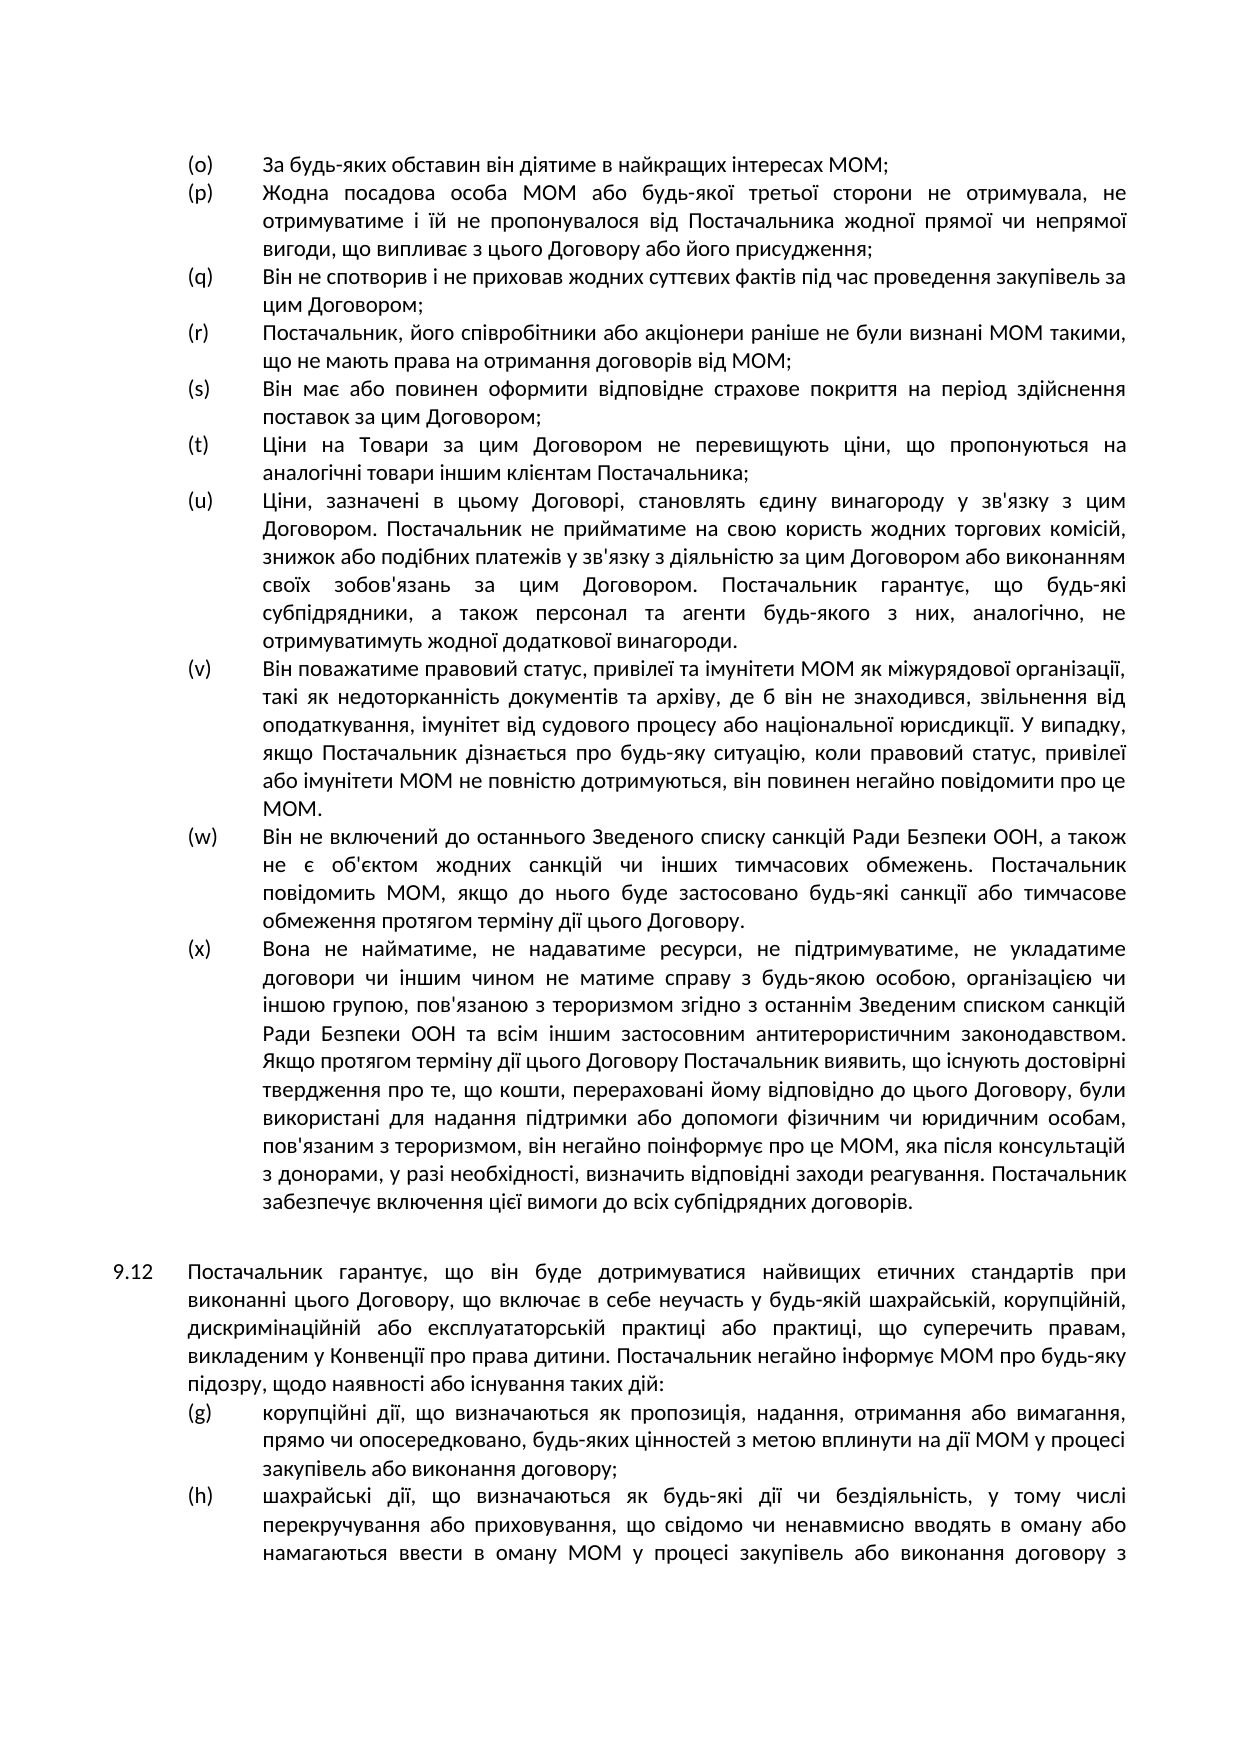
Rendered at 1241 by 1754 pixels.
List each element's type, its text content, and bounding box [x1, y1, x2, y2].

list Постачальник, його співробітники або акціонери раніше не були визнані МОМ такими, що не мають права на отримання договорів від МОМ; [187, 318, 1128, 374]
list Він не спотворив і не приховав жодних суттєвих фактів під час проведення закупівель за цим Договором; [187, 262, 1128, 318]
list Він не включений до останнього Зведеного списку санкцій Ради Безпеки ООН, а також не є об'єктом жодних санкцій чи інших тимчасових обмежень. Постачальник повідомить МОМ, якщо до нього буде застосовано будь-які санкції або тимчасове обмеження протягом терміну дії цього Договору. [187, 822, 1128, 934]
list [187, 1482, 1128, 1566]
list Постачальник гарантує, що він буде дотримуватися найвищих етичних стандартів при виконанні цього Договору, що включає в себе неучасть у будь-якій шахрайській, корупційній, дискримінаційній або експлуататорській практиці або практиці, що суперечить правам, викладеним у Конвенції про права дитини. Постачальник негайно інформує МОМ про будь-яку підозру, щодо наявності або існування таких дій: [112, 1257, 1128, 1398]
list Він поважатиме правовий статус, привілеї та імунітети МОМ як міжурядової організації, такі як недоторканність документів та архіву, де б він не знаходився, звільнення від оподаткування, імунітет від судового процесу або національної юрисдикції. У випадку, якщо Постачальник дізнається про будь-яку ситуацію, коли правовий статус, привілеї або імунітети МОМ не повністю дотримуються, він повинен негайно повідомити про це МОМ. [187, 654, 1128, 822]
list Ціни, зазначені в цьому Договорі, становлять єдину винагороду у зв'язку з цим Договором. Постачальник не прийматиме на свою користь жодних торгових комісій, знижок або подібних платежів у зв'язку з діяльністю за цим Договором або виконанням своїх зобов'язань за цим Договором. Постачальник гарантує, що будь-які субпідрядники, а також персонал та агенти будь-якого з них, аналогічно, не отримуватимуть жодної додаткової винагороди. [187, 486, 1128, 654]
list За будь-яких обставин він діятиме в найкращих інтересах МОМ; [187, 150, 1128, 178]
list Вона не найматиме, не надаватиме ресурси, не підтримуватиме, не укладатиме договори чи іншим чином не матиме справу з будь-якою особою, організацією чи іншою групою, пов'язаною з тероризмом згідно з останнім Зведеним списком санкцій Ради Безпеки ООН та всім іншим застосовним антитерористичним законодавством. Якщо протягом терміну дії цього Договору Постачальник виявить, що існують достовірні твердження про те, що кошти, перераховані йому відповідно до цього Договору, були використані для надання підтримки або допомоги фізичним чи юридичним особам, пов'язаним з тероризмом, він негайно поінформує про це МОМ, яка після консультацій з донорами, у разі необхідності, визначить відповідні заходи реагування. Постачальник забезпечує включення цієї вимоги до всіх субпідрядних договорів. [187, 934, 1128, 1215]
list корупційні дії, що визначаються як пропозиція, надання, отримання або вимагання, прямо чи опосередковано, будь-яких цінностей з метою вплинути на дії МОМ у процесі закупівель або виконання договору; [187, 1398, 1128, 1482]
list Жодна посадова особа МОМ або будь-якої третьої сторони не отримувала, не отримуватиме і їй не пропонувалося від Постачальника жодної прямої чи непрямої вигоди, що випливає з цього Договору або його присудження; [187, 178, 1128, 262]
list Ціни на Товари за цим Договором не перевищують ціни, що пропонуються на аналогічні товари іншим клієнтам Постачальника; [187, 430, 1128, 486]
list Він має або повинен оформити відповідне страхове покриття на період здійснення поставок за цим Договором; [187, 374, 1128, 430]
